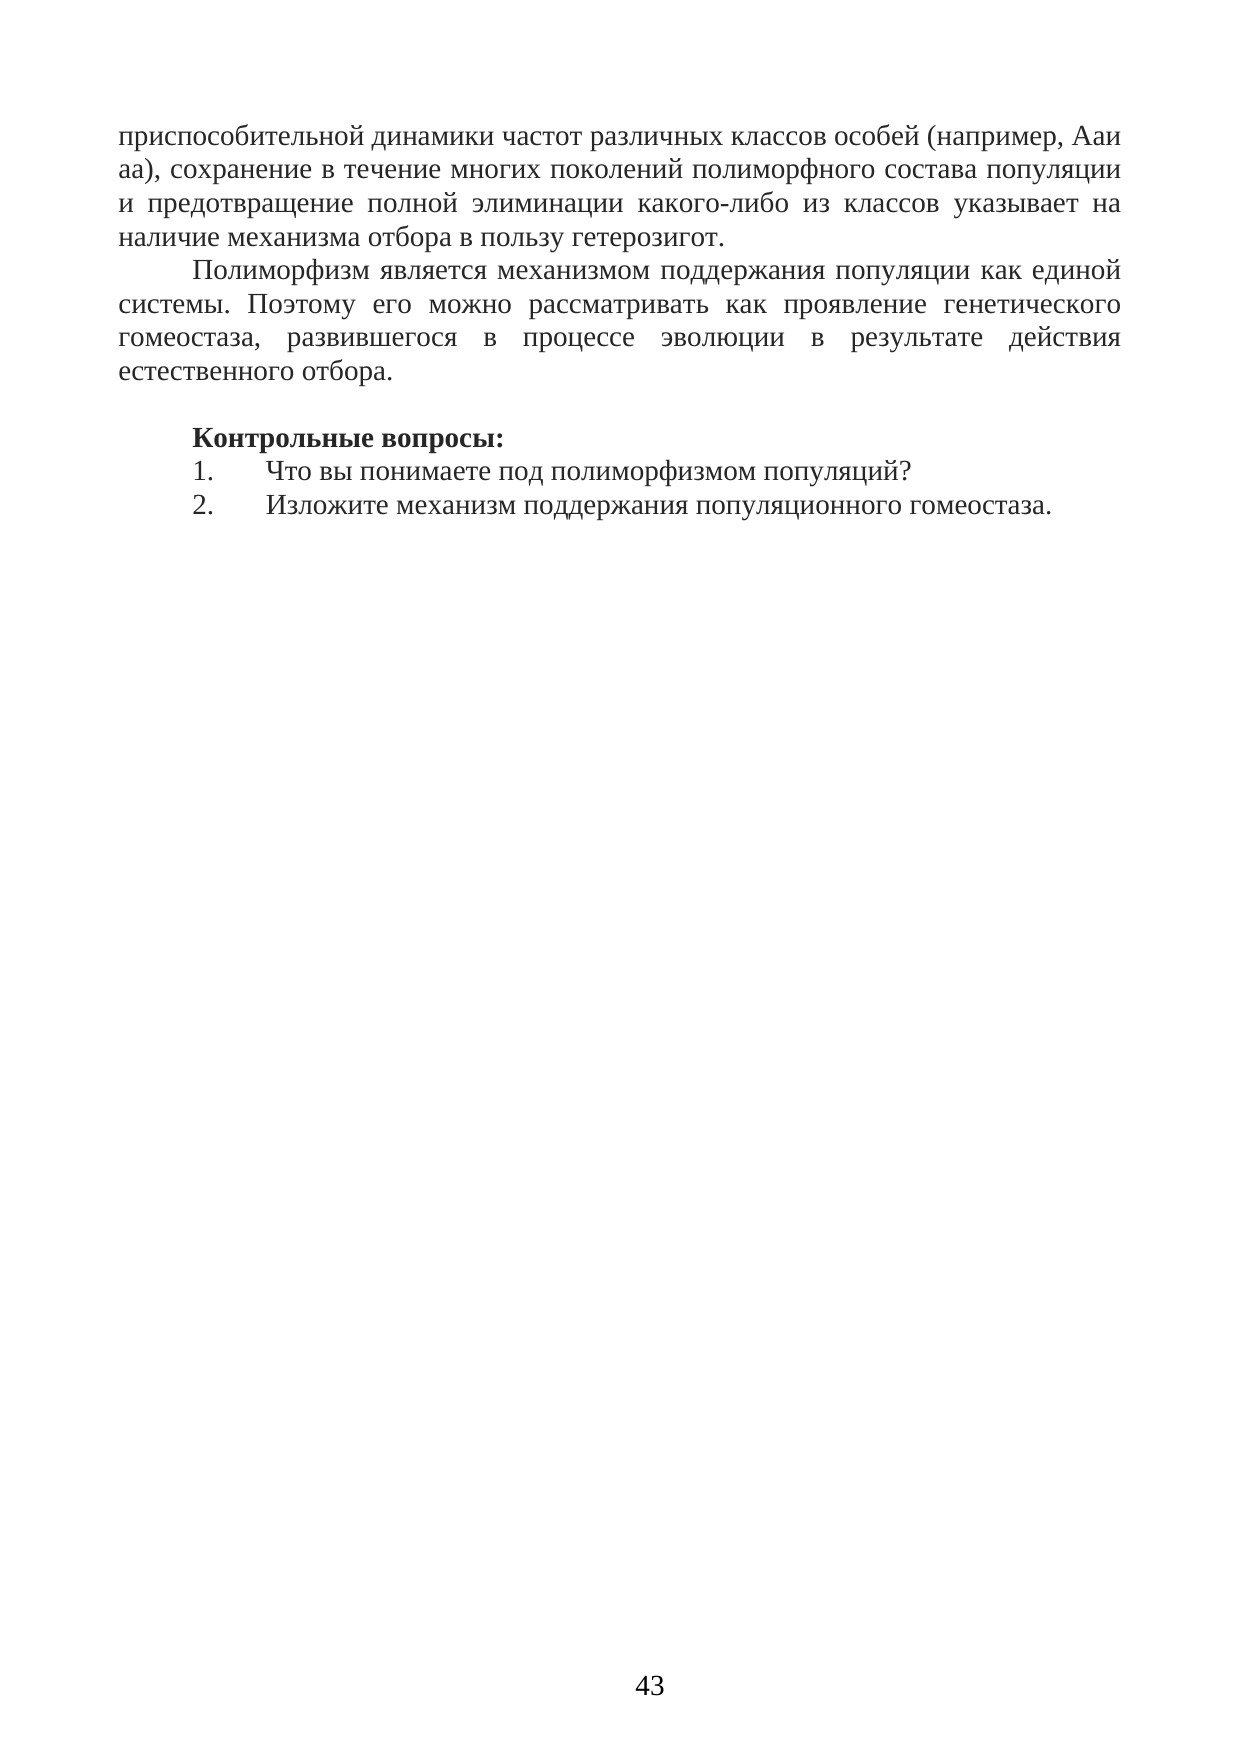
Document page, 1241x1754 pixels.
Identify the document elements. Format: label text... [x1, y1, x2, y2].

text 1. Что вы понимаете под полиморфизмом популяций? [118, 453, 1122, 487]
text Контрольные вопросы: [118, 420, 1122, 453]
text Полиморфизм является механизмом поддержания популяции как единой системы. Поэтому его можно рассматривать как проявление генетического гомеостаза, развившегося в процессе эволюции в результате действия естественного отбора. [118, 252, 1122, 386]
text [118, 118, 1122, 252]
text 2. Изложите механизм поддержания популяционного гомеостаза. [118, 487, 1122, 521]
